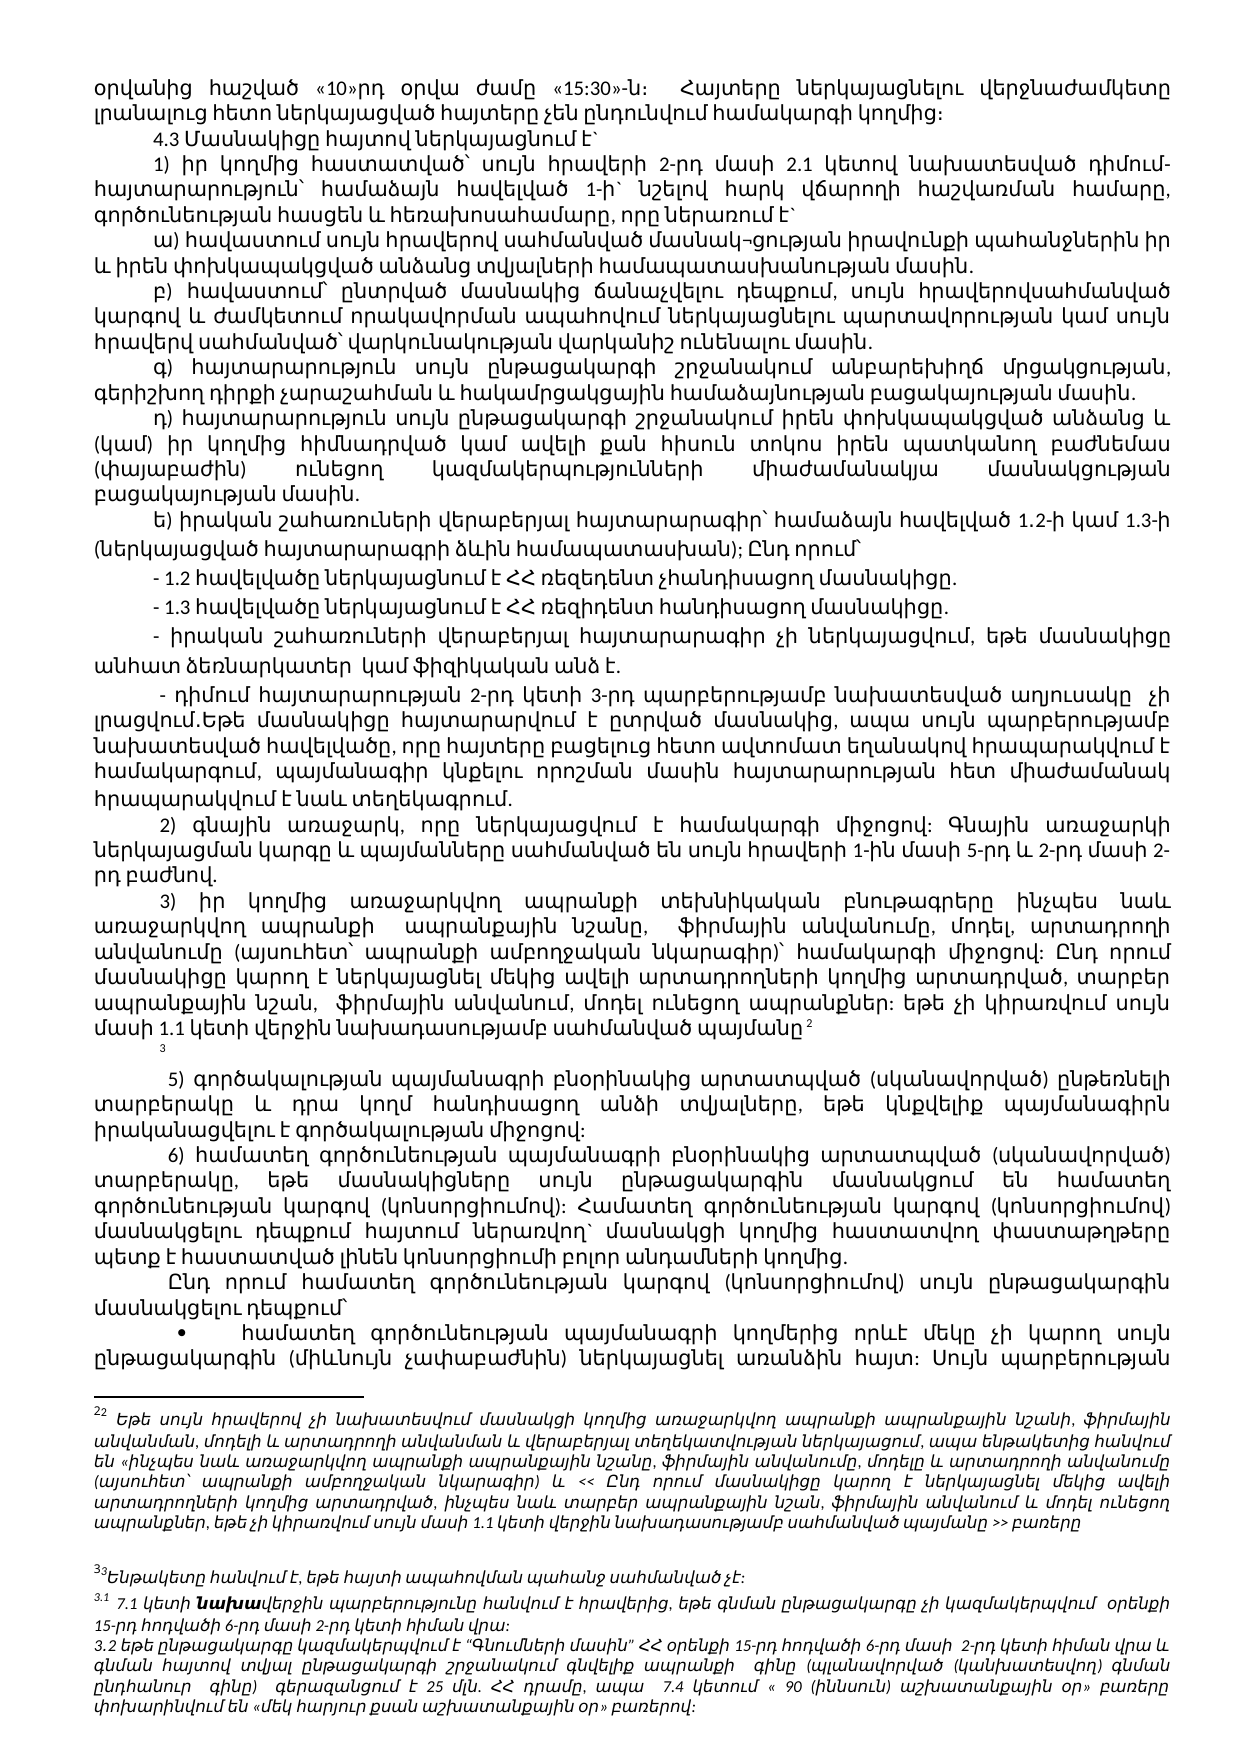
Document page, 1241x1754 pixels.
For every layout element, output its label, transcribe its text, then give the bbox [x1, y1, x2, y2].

text 4.3 Մասնակիցը հայտով ներկայացնում է` [94, 126, 1171, 151]
text բ) հավաստում՝ ընտրված մասնակից ճանաչվելու դեպքում, սույն հրավերովսահմանված կարգով և ժամկետում որակավորման ապահովում ներկայացնելու պարտավորության կամ սույն հրավերվ սահմանված՝ վարկունակության վարկանիշ ունենալու մասին. [94, 278, 1171, 354]
text - դիմում հայտարարության 2-րդ կետի 3-րդ պարբերությամբ նախատեսված աղյուսակը չի լրացվում․Եթե մասնակիցը հայտարարվում է ըտրված մասնակից, ապա սույն պարբերությամբ նախատեսված հավելվածը, որը հայտերը բացելուց հետո ավտոմատ եղանակով հրապարակվում է համակարգում, պայմանագիր կնքելու որոշման մասին հայտարարության հետ միաժամանակ հրապարակվում է նաև տեղեկագրում. [94, 682, 1171, 812]
text 3) իր կողմից առաջարկվող ապրանքի տեխնիկական բնութագրերը ինչպես նաև առաջարկվող ապրանքի ապրանքային նշանը, ֆիրմային անվանումը, մոդել, արտադրողի անվանումը (այսուհետ՝ ապրանքի ամբողջական նկարագիր)՝ համակարգի միջոցով: Ընդ որում մասնակիցը կարող է ներկայացնել մեկից ավելի արտադրողների կողմից արտադրված, տարբեր ապրանքային նշան, ֆիրմային անվանում, մոդել ունեցող ապրանքներ: եթե չի կիրառվում սույն մասի 1.1 կետի վերջին նախադասությամբ սահմանված պայմանը 2 [94, 888, 1171, 1041]
text 6) համատեղ գործունեության պայմանագրի բնօրինակից արտատպված (սկանավորված) տարբերակը, եթե մասնակիցները սույն ընթացակարգին մասնակցում են համատեղ գործունեության կարգով (կոնսորցիումով): Համատեղ գործունեության կարգով (կոնսորցիումով) մասնակցելու դեպքում հայտում ներառվող` մասնակցի կողմից հաստատվող փաստաթղթերը պետք է հաստատված լինեն կոնսորցիումի բոլոր անդամների կողմից. [94, 1142, 1171, 1269]
text ա) հավաստում սույն հրավերով սահմանված մասնակ¬ցության իրավունքի պահանջներին իր և իրեն փոխկապակցված անձանց տվյալների համապատասխանության մասին. [94, 227, 1171, 278]
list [94, 1320, 1171, 1371]
text 1) իր կողմից հաստատված՝ սույն հրավերի 2-րդ մասի 2.1 կետով նախատեսված դիմում-հայտարարություն՝ համաձայն հավելված 1-ի` նշելով հարկ վճարողի հաշվառման համարը, գործունեության հասցեն և հեռախոսահամարը, որը ներառում է` [94, 151, 1171, 227]
text ե) իրական շահառուների վերաբերյալ հայտարարագիր՝ համաձայն հավելված 1․2-ի կամ 1.3-ի (ներկայացված հայտարարագրի ձևին համապատասխան); Ընդ որում՝ [94, 507, 1171, 562]
text Ընդ որում համատեղ գործունեության կարգով (կոնսորցիումով) սույն ընթացակարգին մասնակցելու դեպքում՝ [94, 1269, 1171, 1320]
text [94, 75, 1171, 126]
text - իրական շահառուների վերաբերյալ հայտարարագիր չի ներկայացվում, եթե մասնակիցը անհատ ձեռնարկատեր կամ ֆիզիկական անձ է. [94, 624, 1171, 678]
text - 1.3 հավելվածը ներկայացնում է ՀՀ ռեզիդենտ հանդիսացող մասնակիցը. [94, 594, 1171, 620]
text գ) հայտարարություն սույն ընթացակարգի շրջանակում անբարեխիղճ մրցակցության, գերիշխող դիրքի չարաշահման և հակամրցակցային համաձայնության բացակայության մասին. [94, 354, 1171, 405]
text 2) գնային առաջարկ, որը ներկայացվում է համակարգի միջոցով: Գնային առաջարկի ներկայացման կարգը և պայմանները սահմանված են սույն հրավերի 1-ին մասի 5-րդ և 2-րդ մասի 2-րդ բաժնով. [94, 812, 1171, 888]
text - 1.2 հավելվածը ներկայացնում է ՀՀ ռեզեդենտ չհանդիսացող մասնակիցը. [94, 565, 1171, 591]
text 3 [94, 1041, 1171, 1066]
text 5) գործակալության պայմանագրի բնօրինակից արտատպված (սկանավորված) ընթեռնելի տարբերակը և դրա կողմ հանդիսացող անձի տվյալները, եթե կնքվելիք պայմանագիրն իրականացվելու է գործակալության միջոցով: [94, 1066, 1171, 1142]
text դ) հայտարարություն սույն ընթացակարգի շրջանակում իրեն փոխկապակցված անձանց և (կամ) իր կողմից հիմնադրված կամ ավելի քան հիսուն տոկոս իրեն պատկանող բաժնեմաս (փայաբաժին) ունեցող կազմակերպությունների միաժամանակյա մասնակցության բացակայության մասին. [94, 405, 1171, 507]
